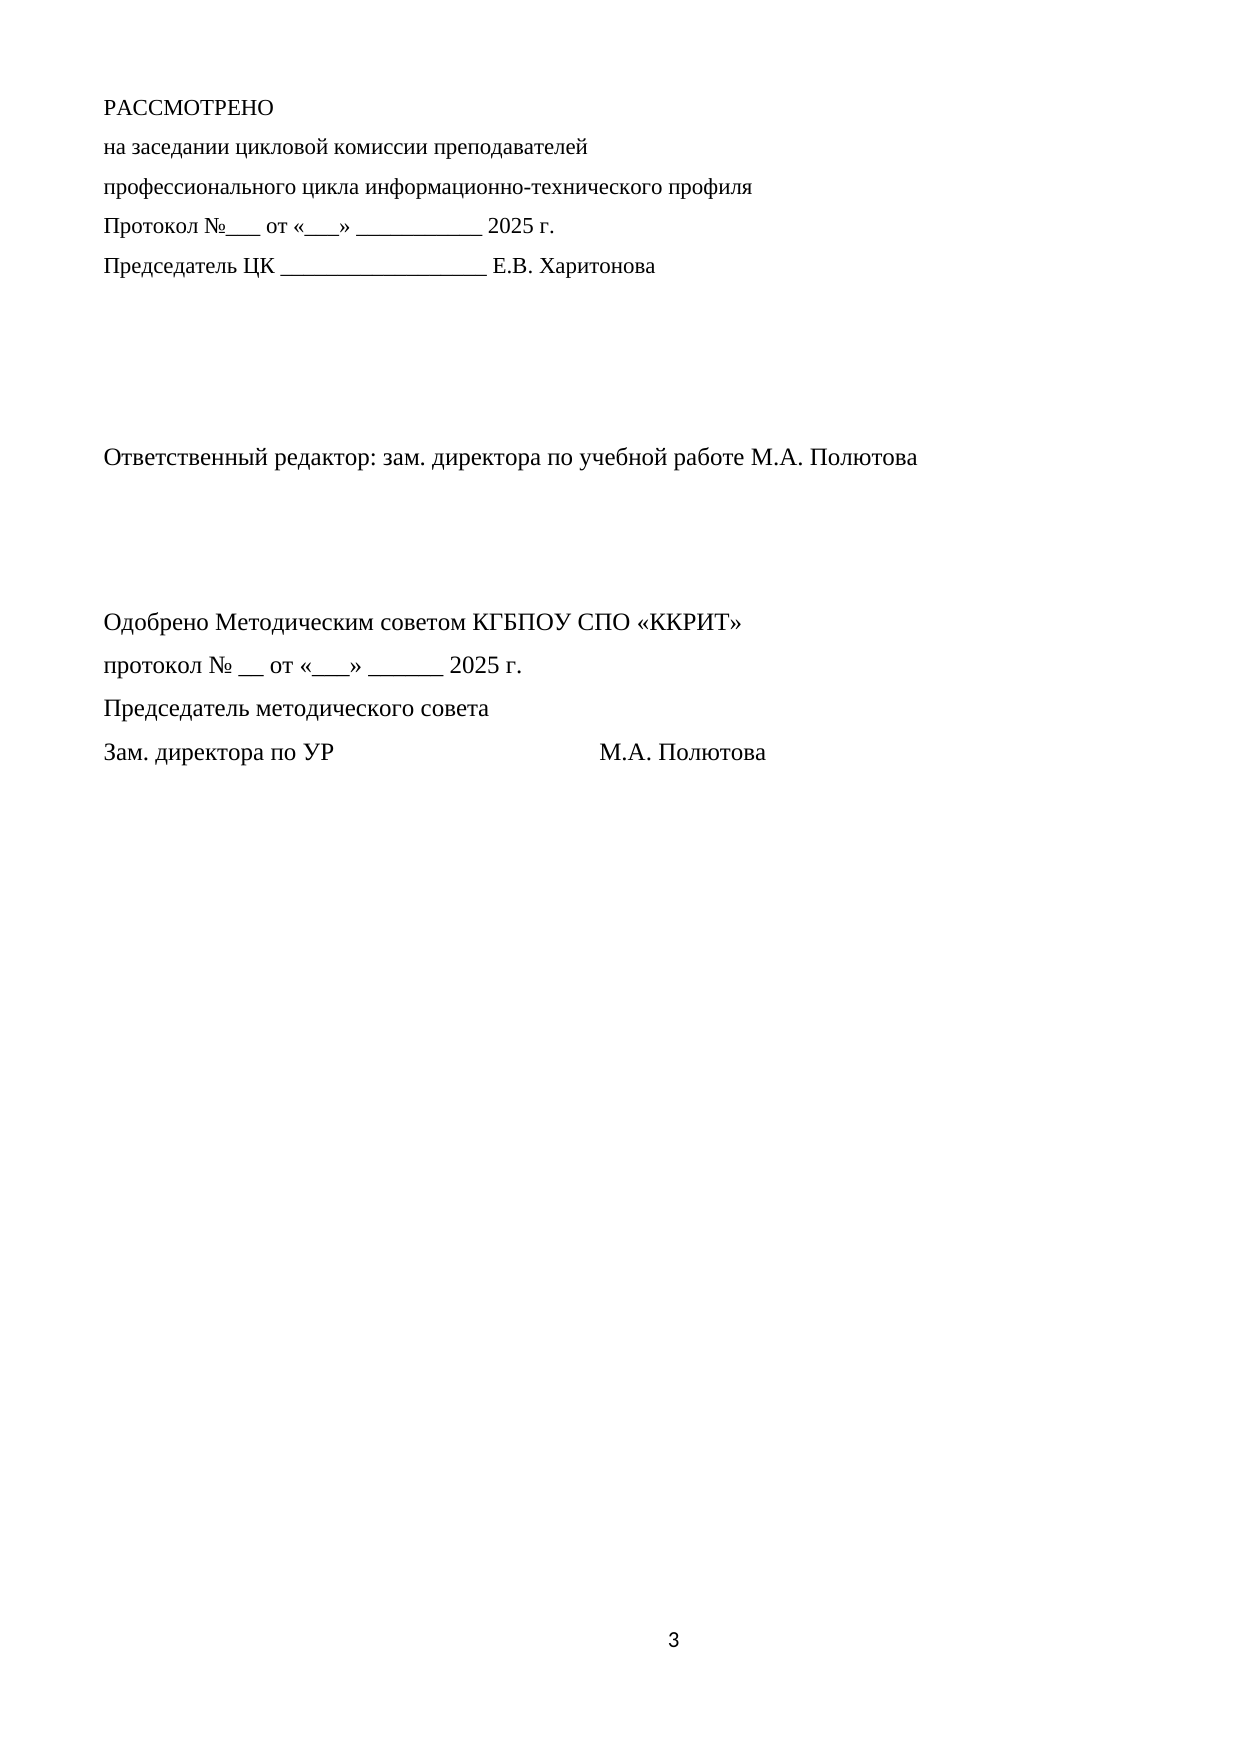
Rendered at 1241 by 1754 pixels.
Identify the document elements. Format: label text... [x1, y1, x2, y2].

text протокол № __ от «___» ______ 2025 г. [103, 650, 1196, 679]
text Зам. директора по УР М.А. Полютова [103, 737, 1196, 765]
text Ответственный редактор: зам. директора по учебной работе М.А. Полютова [103, 442, 1196, 471]
text Протокол №___ от «___» ___________ 2025 г. [103, 212, 1196, 238]
text Председатель ЦК __________________ Е.В. Харитонова [103, 252, 1196, 278]
text Председатель методического совета [103, 693, 1196, 722]
text Одобрено Методическим советом КГБПОУ СПО «ККРИТ» [103, 607, 1196, 636]
text РАССМОТРЕНО [103, 94, 1196, 120]
text профессионального цикла информационно-технического профиля [103, 173, 1196, 199]
text на заседании цикловой комиссии преподавателей [103, 133, 1196, 159]
